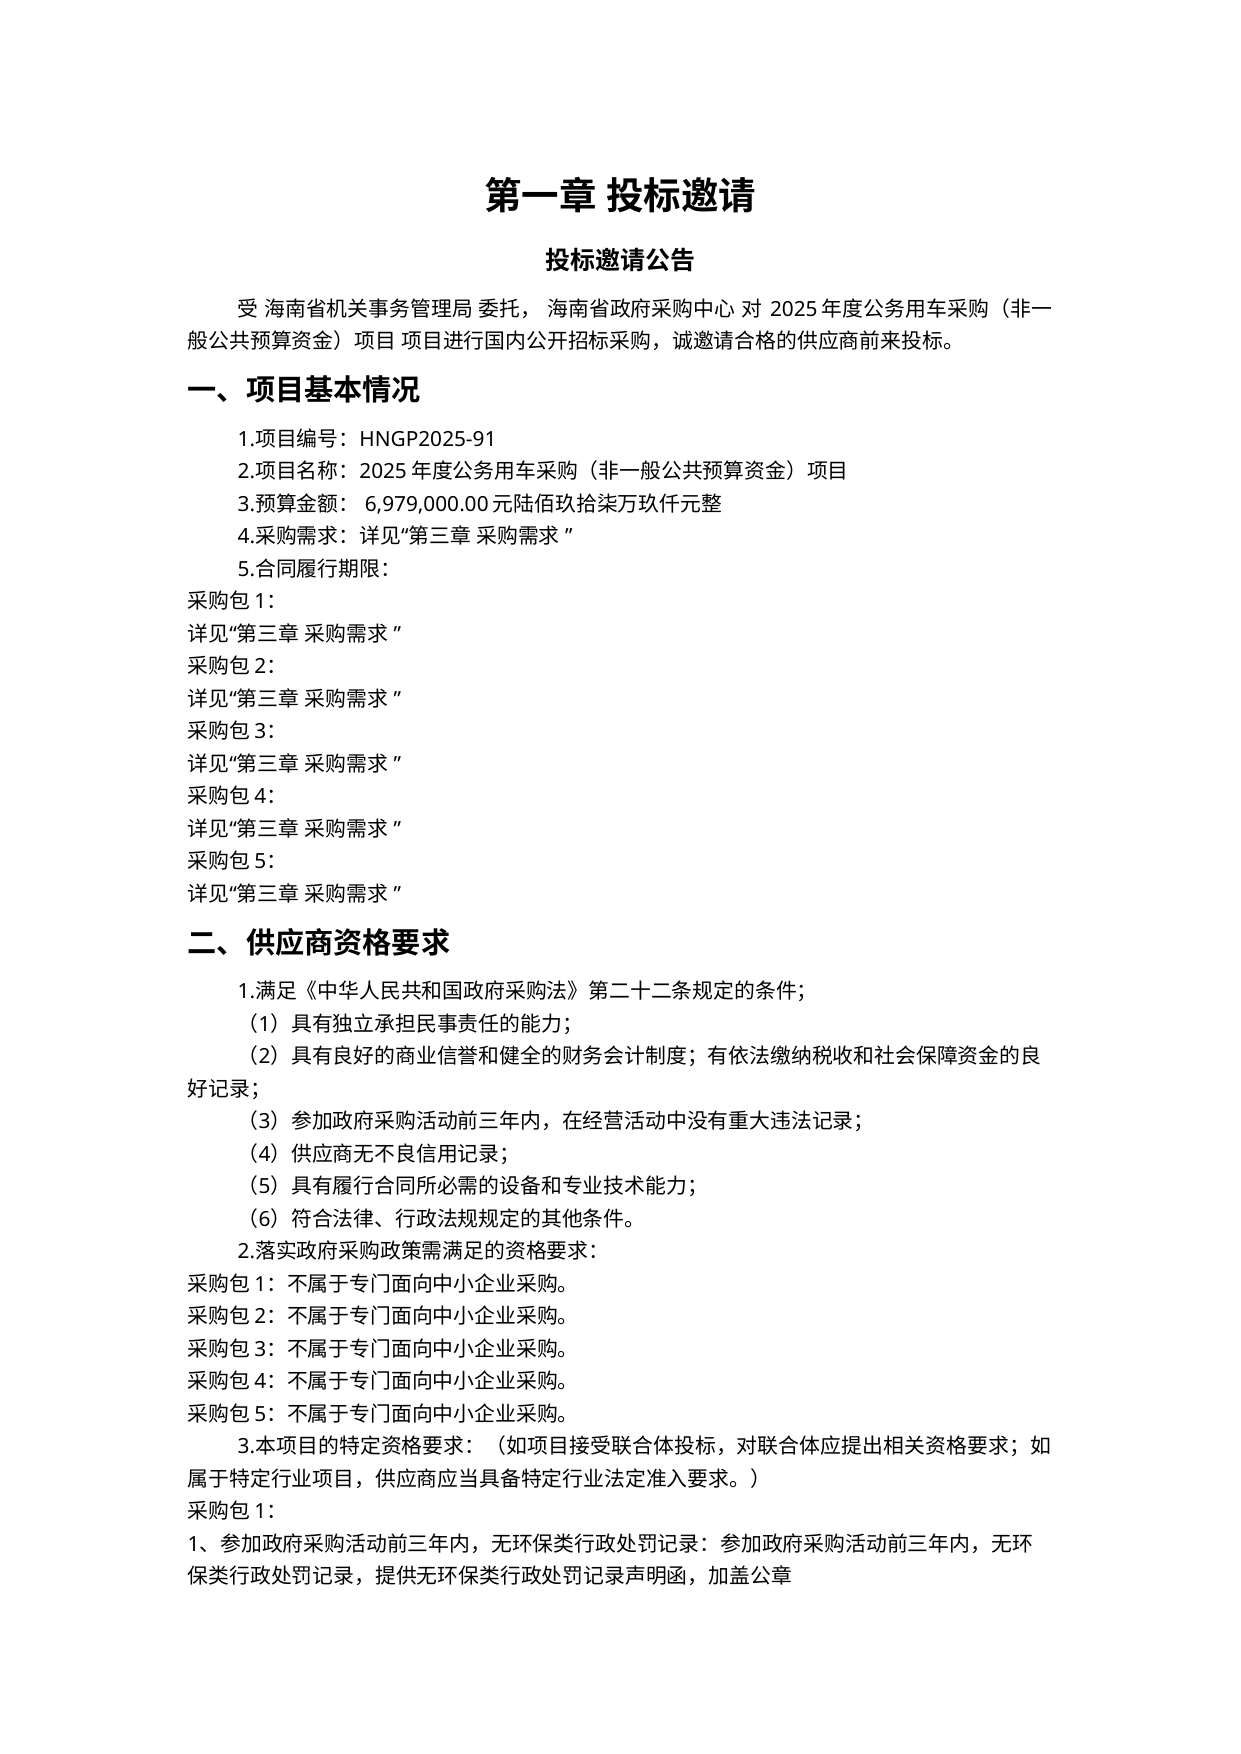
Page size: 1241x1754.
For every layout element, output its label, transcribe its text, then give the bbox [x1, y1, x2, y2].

text 详见“第三章 采购需求 ” [187, 682, 1053, 714]
text 3.预算金额： 6,979,000.00元陆佰玖拾柒万玖仟元整 [187, 487, 1053, 519]
text 采购包5：不属于专门面向中小企业采购。 [187, 1397, 1053, 1429]
text 一、项目基本情况 [187, 357, 1053, 422]
text 受 海南省机关事务管理局 委托， 海南省政府采购中心 对 2025年度公务用车采购（非一般公共预算资金）项目 项目进行国内公开招标采购，诚邀请合格的供应商前来投标。 [187, 292, 1053, 357]
text （2）具有良好的商业信誉和健全的财务会计制度；有依法缴纳税收和社会保障资金的良好记录； [187, 1039, 1053, 1104]
text 1.项目编号：HNGP2025-91 [187, 422, 1053, 454]
text 第一章 投标邀请 [187, 162, 1053, 227]
text 采购包3：不属于专门面向中小企业采购。 [187, 1332, 1053, 1364]
text 详见“第三章 采购需求 ” [187, 747, 1053, 779]
text 投标邀请公告 [187, 227, 1053, 292]
text 2.项目名称：2025年度公务用车采购（非一般公共预算资金）项目 [187, 454, 1053, 487]
text （4）供应商无不良信用记录； [187, 1137, 1053, 1169]
text （6）符合法律、行政法规规定的其他条件。 [187, 1202, 1053, 1234]
text 2.落实政府采购政策需满足的资格要求： [187, 1234, 1053, 1267]
text 采购包2：不属于专门面向中小企业采购。 [187, 1299, 1053, 1332]
text （1）具有独立承担民事责任的能力； [187, 1007, 1053, 1039]
text 采购包1： [187, 584, 1053, 617]
text 采购包4：不属于专门面向中小企业采购。 [187, 1364, 1053, 1397]
text 采购包3： [187, 714, 1053, 747]
text 3.本项目的特定资格要求：（如项目接受联合体投标，对联合体应提出相关资格要求；如属于特定行业项目，供应商应当具备特定行业法定准入要求。） [187, 1429, 1053, 1494]
text 详见“第三章 采购需求 ” [187, 617, 1053, 649]
text 5.合同履行期限： [187, 552, 1053, 584]
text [187, 1527, 1053, 1592]
text 二、供应商资格要求 [187, 909, 1053, 974]
text 详见“第三章 采购需求 ” [187, 812, 1053, 844]
text 4.采购需求：详见“第三章 采购需求 ” [187, 519, 1053, 552]
text 采购包5： [187, 844, 1053, 877]
text （3）参加政府采购活动前三年内，在经营活动中没有重大违法记录； [187, 1104, 1053, 1137]
text 采购包4： [187, 779, 1053, 812]
text 采购包1：不属于专门面向中小企业采购。 [187, 1267, 1053, 1299]
text 采购包1： [187, 1494, 1053, 1527]
text （5）具有履行合同所必需的设备和专业技术能力； [187, 1169, 1053, 1202]
text 采购包2： [187, 649, 1053, 682]
text 详见“第三章 采购需求 ” [187, 877, 1053, 909]
text 1.满足《中华人民共和国政府采购法》第二十二条规定的条件； [187, 974, 1053, 1007]
